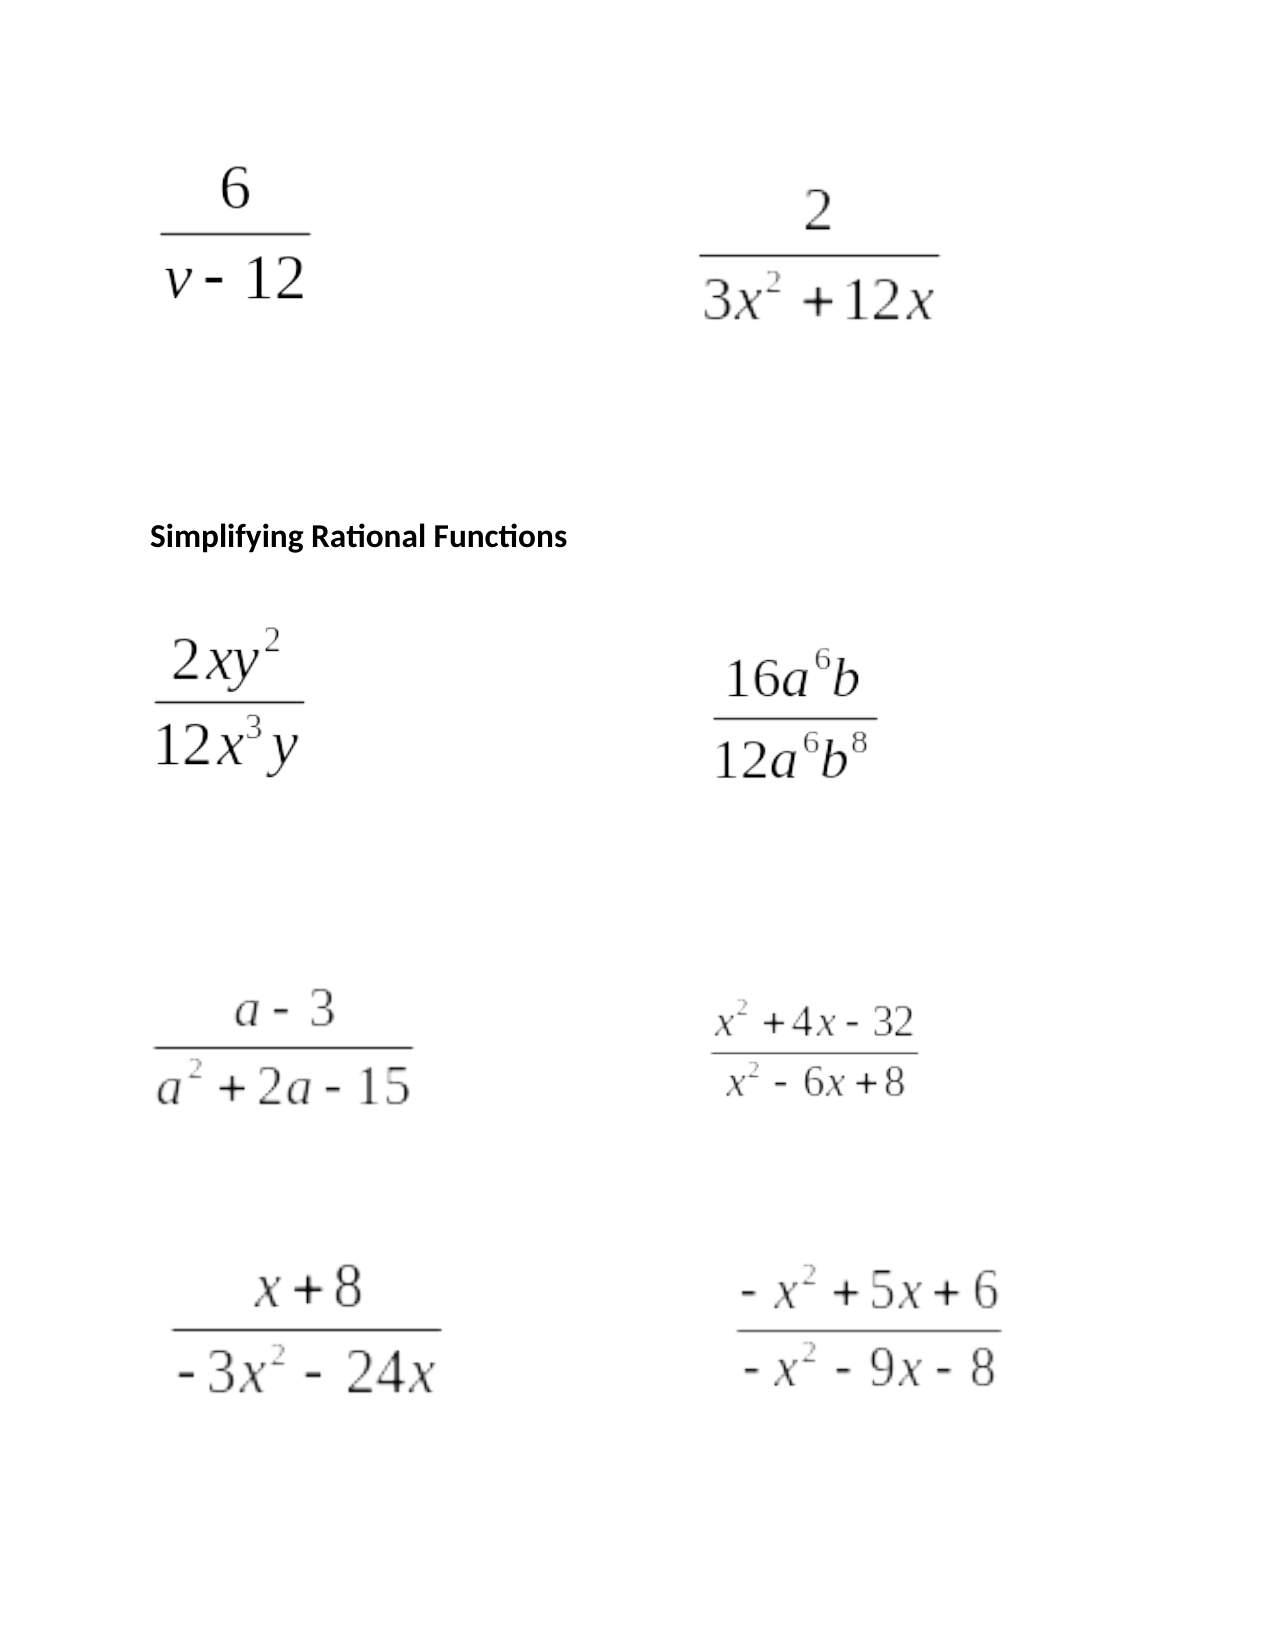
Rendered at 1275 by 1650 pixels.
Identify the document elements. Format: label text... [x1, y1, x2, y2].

text Simplifying Rational Functions [150, 515, 1125, 556]
